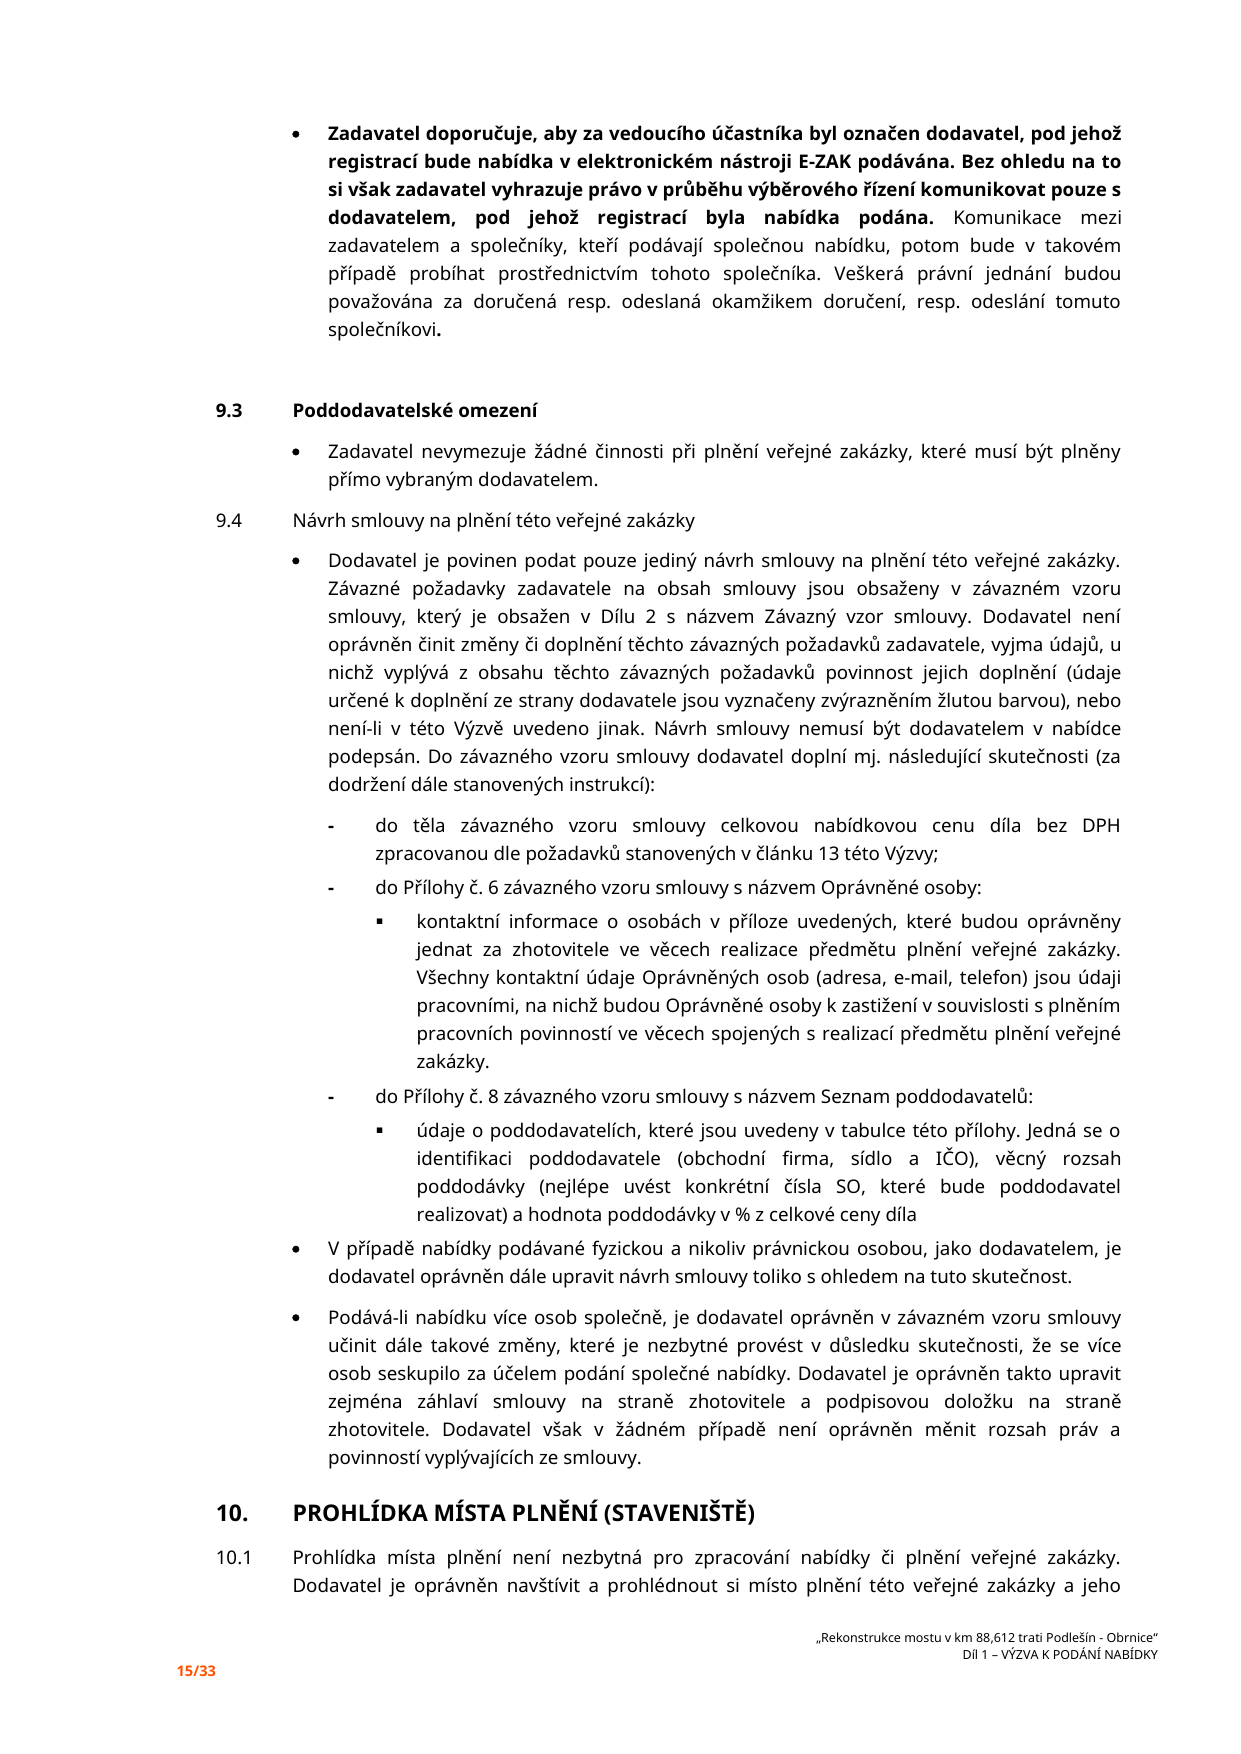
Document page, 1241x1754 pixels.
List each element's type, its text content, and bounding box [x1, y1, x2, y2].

text Návrh smlouvy na plnění této veřejné zakázky [216, 507, 1122, 532]
text PROHLÍDKA MÍSTA PLNĚNÍ (STAVENIŠTĚ) [216, 1497, 1122, 1528]
text do Přílohy č. 8 závazného vzoru smlouvy s názvem Seznam poddodavatelů: [328, 1083, 1122, 1108]
text Podává-li nabídku více osob společně, je dodavatel oprávněn v závazném vzoru smlouvy učinit dále takové změny, které je nezbytné provést v důsledku skutečnosti, že se více osob seskupilo za účelem podání společné nabídky. Dodavatel je oprávněn takto upravit zejména záhlaví smlouvy na straně zhotovitele a podpisovou doložku na straně zhotovitele. Dodavatel však v žádném případě není oprávněn měnit rozsah práv a povinností vyplývajících ze smlouvy. [292, 1304, 1122, 1470]
text do Přílohy č. 6 závazného vzoru smlouvy s názvem Oprávněné osoby: [328, 874, 1122, 900]
text Zadavatel nevymezuje žádné činnosti při plnění veřejné zakázky, které musí být plněny přímo vybraným dodavatelem. [292, 438, 1122, 492]
text Poddodavatelské omezení [216, 398, 1122, 423]
text do těla závazného vzoru smlouvy celkovou nabídkovou cenu díla bez DPH zpracovanou dle požadavků stanovených v článku 13 této Výzvy; [328, 812, 1122, 866]
text Dodavatel je povinen podat pouze jediný návrh smlouvy na plnění této veřejné zakázky. Závazné požadavky zadavatele na obsah smlouvy jsou obsaženy v závazném vzoru smlouvy, který je obsažen v Dílu 2 s názvem Závazný vzor smlouvy. Dodavatel není oprávněn činit změny či doplnění těchto závazných požadavků zadavatele, vyjma údajů, u nichž vyplývá z obsahu těchto závazných požadavků povinnost jejich doplnění (údaje určené k doplnění ze strany dodavatele jsou vyznačeny zvýrazněním žlutou barvou), nebo není-li v této Výzvě uvedeno jinak. Návrh smlouvy nemusí být dodavatelem v nabídce podepsán. Do závazného vzoru smlouvy dodavatel doplní mj. následující skutečnosti (za dodržení dále stanovených instrukcí): [292, 547, 1122, 797]
text kontaktní informace o osobách v příloze uvedených, které budou oprávněny jednat za zhotovitele ve věcech realizace předmětu plnění veřejné zakázky. Všechny kontaktní údaje Oprávněných osob (adresa, e-mail, telefon) jsou údaji pracovními, na nichž budou Oprávněné osoby k zastižení v souvislosti s plněním pracovních povinností ve věcech spojených s realizací předmětu plnění veřejné zakázky. [375, 909, 1122, 1074]
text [216, 1544, 1122, 1598]
text V případě nabídky podávané fyzickou a nikoliv právnickou osobou, jako dodavatelem, je dodavatel oprávněn dále upravit návrh smlouvy toliko s ohledem na tuto skutečnost. [292, 1236, 1122, 1289]
text údaje o poddodavatelích, které jsou uvedeny v tabulce této přílohy. Jedná se o identifikaci poddodavatele (obchodní firma, sídlo a IČO), věcný rozsah poddodávky (nejlépe uvést konkrétní čísla SO, které bude poddodavatel realizovat) a hodnota poddodávky v % z celkové ceny díla [375, 1117, 1122, 1227]
text Zadavatel doporučuje, aby za vedoucího účastníka byl označen dodavatel, pod jehož registrací bude nabídka v elektronickém nástroji E-ZAK podávána. Bez ohledu na to si však zadavatel vyhrazuje právo v průběhu výběrového řízení komunikovat pouze s dodavatelem, pod jehož registrací byla nabídka podána. Komunikace mezi zadavatelem a společníky, kteří podávají společnou nabídku, potom bude v takovém případě probíhat prostřednictvím tohoto společníka. Veškerá právní jednání budou považována za doručená resp. odeslaná okamžikem doručení, resp. odeslání tomuto společníkovi. [292, 121, 1122, 342]
